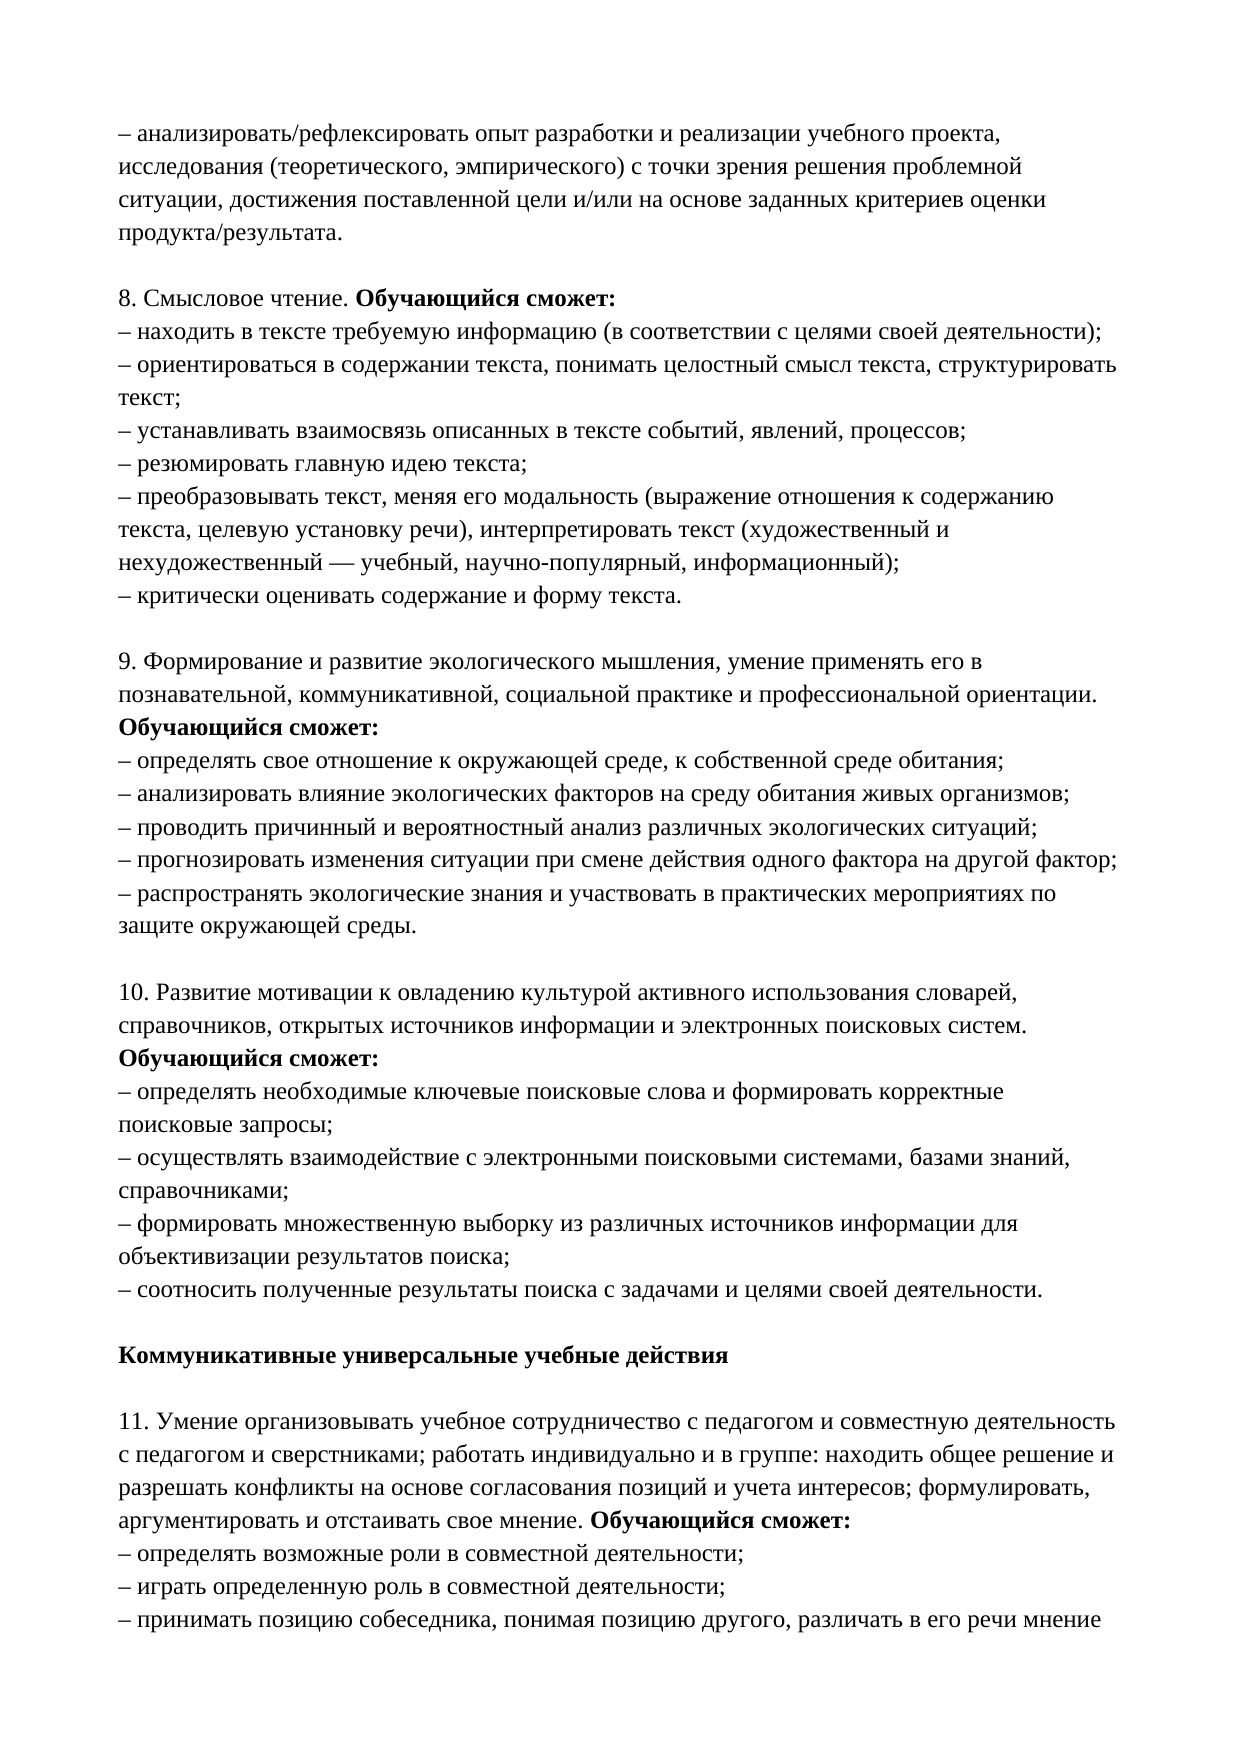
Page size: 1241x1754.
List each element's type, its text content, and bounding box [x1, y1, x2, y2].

text 9. Формирование и развитие экологического мышления, умение применять его в познавательной, коммуникативной, социальной практике и профессиональной ориентации. Обучающийся сможет: – определять свое отношение к окружающей среде, к собственной среде обитания; – анализировать влияние экологических факторов на среду обитания живых организмов; – проводить причинный и вероятностный анализ различных экологических ситуаций; – прогнозировать изменения ситуации при смене действия одного фактора на другой фактор; – распространять экологические знания и участвовать в практических мероприятиях по защите окружающей среды. [118, 613, 1122, 939]
text 8. Смысловое чтение. Обучающийся сможет: – находить в тексте требуемую информацию (в соответствии с целями своей деятельности); – ориентироваться в содержании текста, понимать целостный смысл текста, структурировать текст; – устанавливать взаимосвязь описанных в тексте событий, явлений, процессов; – резюмировать главную идею текста; – преобразовывать текст, меняя его модальность (выражение отношения к содержанию текста, целевую установку речи), интерпретировать текст (художественный и нехудожественный — учебный, научно-популярный, информационный); – критически оценивать содержание и форму текста. [118, 250, 1122, 609]
text Коммуникативные универсальные учебные действия [118, 1307, 1122, 1369]
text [118, 118, 1122, 246]
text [118, 1373, 1122, 1633]
text 10. Развитие мотивации к овладению культурой активного использования словарей, справочников, открытых источников информации и электронных поисковых систем. Обучающийся сможет: – определять необходимые ключевые поисковые слова и формировать корректные поисковые запросы; – осуществлять взаимодействие с электронными поисковыми системами, базами знаний, справочниками; – формировать множественную выборку из различных источников информации для объективизации результатов поиска; – соотносить полученные результаты поиска с задачами и целями своей деятельности. [118, 944, 1122, 1303]
